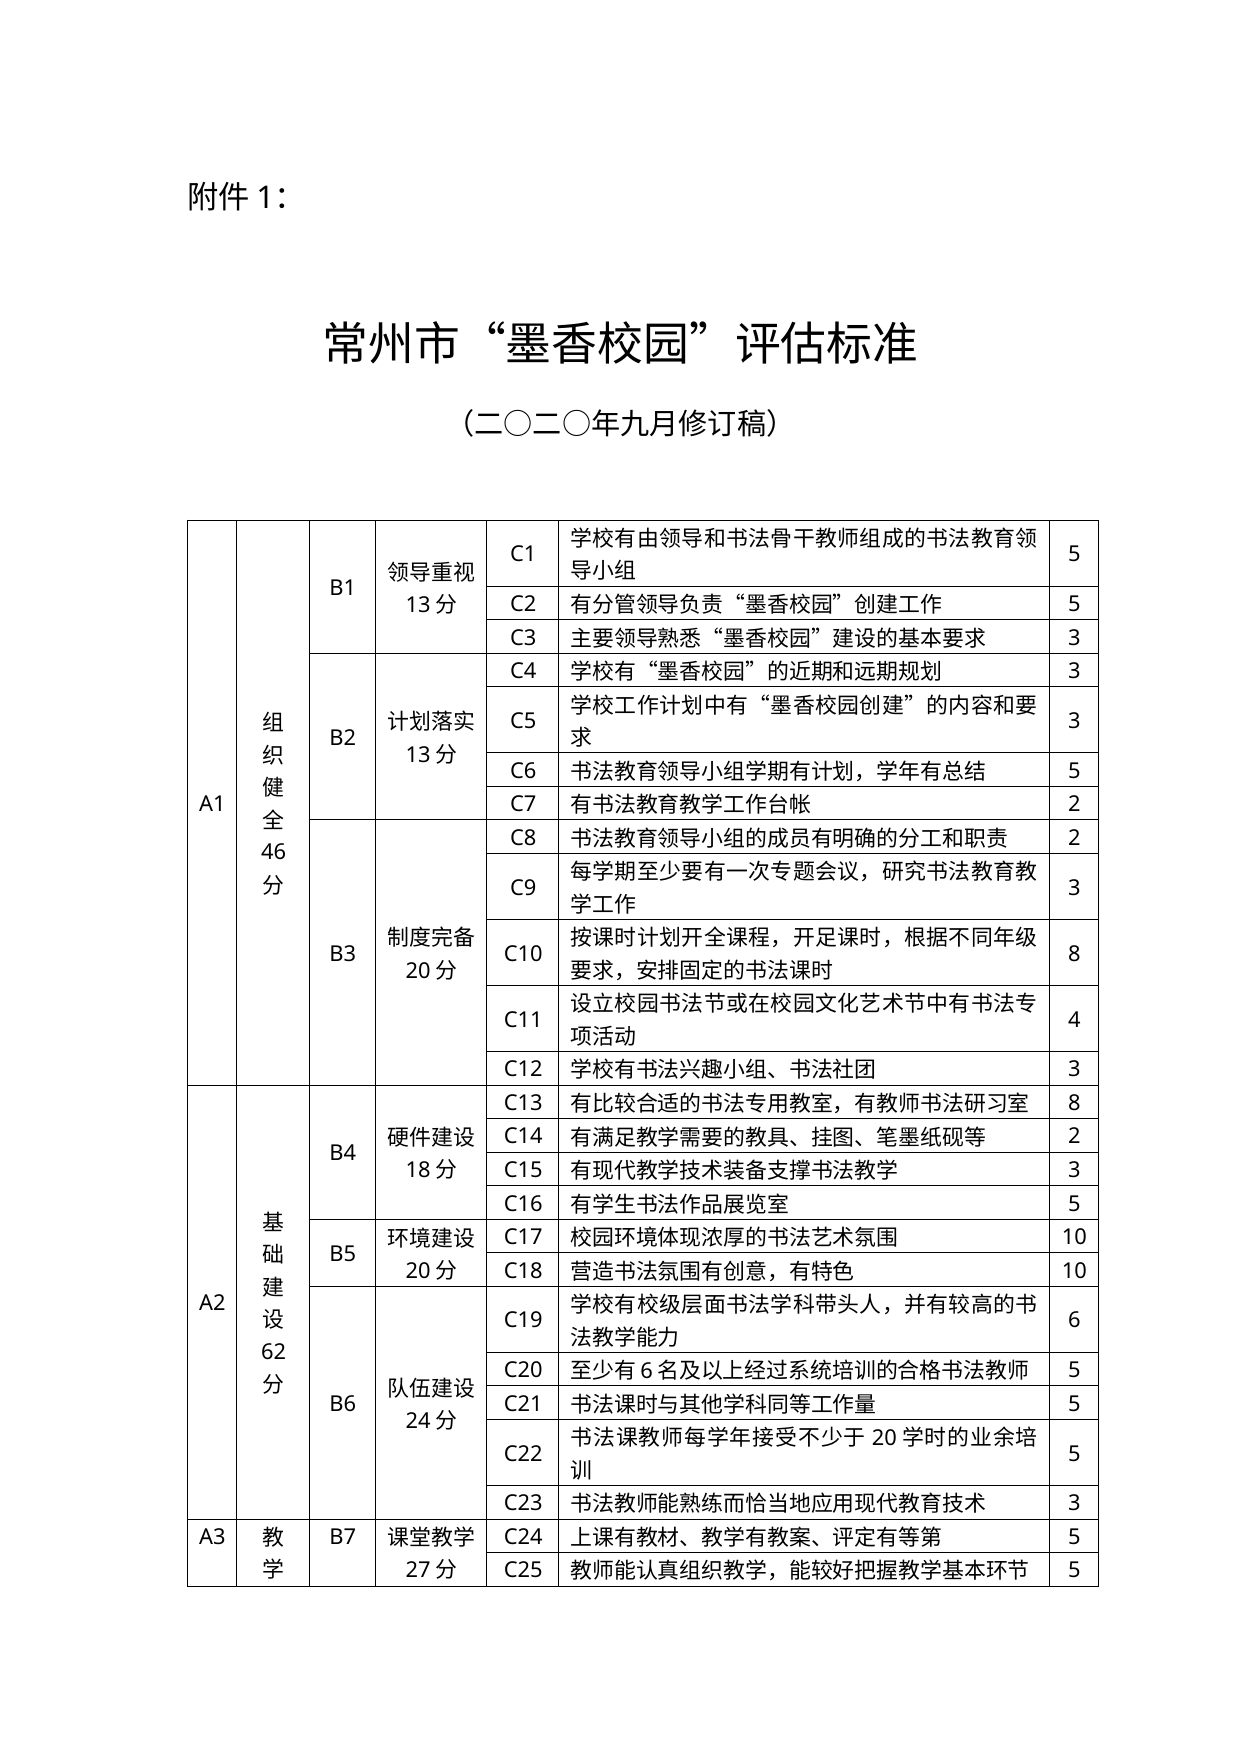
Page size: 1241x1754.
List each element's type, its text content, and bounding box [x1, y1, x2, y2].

table_cell 制度完备 20分 [376, 820, 486, 1084]
table_cell 有满足教学需要的教具、挂图、笔墨纸砚等 [559, 1119, 1049, 1152]
table_cell 10 [1050, 1253, 1098, 1286]
table_cell 至少有6名及以上经过系统培训的合格书法教师 [559, 1353, 1049, 1385]
table_cell 书法教育领导小组学期有计划，学年有总结 [559, 753, 1049, 786]
table_cell 书法课时与其他学科同等工作量 [559, 1386, 1049, 1419]
table_cell C21 [487, 1386, 558, 1419]
table_header 组 织 健 全 46分 [237, 521, 309, 1084]
table_cell 3 [1050, 620, 1098, 653]
table_cell 书法教育领导小组的成员有明确的分工和职责 [559, 820, 1049, 853]
table_cell 教 学 质 量 52分 [237, 1520, 309, 1586]
table_header B1 [310, 521, 375, 653]
table_cell B2 [310, 654, 375, 819]
table_cell 按课时计划开全课程，开足课时，根据不同年级要求，安排固定的书法课时 [559, 920, 1049, 985]
table_cell 有比较合适的书法专用教室，有教师书法研习室 [559, 1086, 1049, 1118]
table_cell 4 [1050, 986, 1098, 1051]
table_cell 10 [1050, 1220, 1098, 1252]
table_cell 2 [1050, 820, 1098, 853]
table_cell C16 [487, 1186, 558, 1219]
table_cell C23 [487, 1486, 558, 1518]
table_cell C22 [487, 1420, 558, 1485]
table_cell C3 [487, 620, 558, 653]
table_cell 每学期至少要有一次专题会议，研究书法教育教学工作 [559, 854, 1049, 919]
table_cell B3 [310, 820, 375, 1084]
table_cell 6 [1050, 1287, 1098, 1352]
table_cell 8 [1050, 920, 1098, 985]
table_cell 5 [1050, 1520, 1098, 1552]
table_cell 5 [1050, 1420, 1098, 1485]
table_cell 校园环境体现浓厚的书法艺术氛围 [559, 1220, 1049, 1252]
table_cell 有学生书法作品展览室 [559, 1186, 1049, 1219]
table_cell 5 [1050, 1553, 1098, 1586]
table_cell C15 [487, 1153, 558, 1185]
table_cell B6 [310, 1287, 375, 1518]
table_cell A2 [188, 1086, 236, 1518]
table_cell 8 [1050, 1086, 1098, 1118]
table_cell C13 [487, 1086, 558, 1118]
table_cell C6 [487, 753, 558, 786]
table_cell 3 [1050, 687, 1098, 752]
table_cell 2 [1050, 1119, 1098, 1152]
table_cell 有分管领导负责“墨香校园”创建工作 [559, 587, 1049, 619]
table_cell C7 [487, 787, 558, 819]
table_cell 主要领导熟悉“墨香校园”建设的基本要求 [559, 620, 1049, 653]
table_cell C20 [487, 1353, 558, 1385]
table_cell C25 [487, 1553, 558, 1586]
table_header 学校有由领导和书法骨干教师组成的书法教育领导小组 [559, 521, 1049, 586]
table_cell C4 [487, 654, 558, 686]
text 附件1： [187, 162, 1053, 227]
table_cell C8 [487, 820, 558, 853]
table_cell 设立校园书法节或在校园文化艺术节中有书法专项活动 [559, 986, 1049, 1051]
table_cell C24 [487, 1520, 558, 1552]
table_cell C11 [487, 986, 558, 1051]
table_cell 5 [1050, 753, 1098, 786]
table_cell 计划落实 13分 [376, 654, 486, 819]
table_cell 营造书法氛围有创意，有特色 [559, 1253, 1049, 1286]
table_cell 3 [1050, 854, 1098, 919]
table_cell 5 [1050, 1186, 1098, 1219]
table_cell C10 [487, 920, 558, 985]
table_cell 基 础 建 设 62分 [237, 1086, 309, 1518]
table_cell 2 [1050, 787, 1098, 819]
table_cell B5 [310, 1220, 375, 1286]
table_cell C12 [487, 1052, 558, 1084]
table_header 5 [1050, 521, 1098, 586]
table_header A1 [188, 521, 236, 1084]
table_cell 有现代教学技术装备支撑书法教学 [559, 1153, 1049, 1185]
table_cell 3 [1050, 1052, 1098, 1084]
table_cell 学校工作计划中有“墨香校园创建”的内容和要求 [559, 687, 1049, 752]
table_header 领导重视 13分 [376, 521, 486, 653]
table_cell 5 [1050, 1353, 1098, 1385]
table_cell 硬件建设 18分 [376, 1086, 486, 1219]
table_cell 学校有校级层面书法学科带头人，并有较高的书法教学能力 [559, 1287, 1049, 1352]
text （二○二○年九月修订稿） [187, 389, 1053, 454]
table_cell 书法课教师每学年接受不少于20学时的业余培训 [559, 1420, 1049, 1485]
table_cell 学校有“墨香校园”的近期和远期规划 [559, 654, 1049, 686]
table_cell C18 [487, 1253, 558, 1286]
table_cell B4 [310, 1086, 375, 1219]
table_cell 5 [1050, 587, 1098, 619]
table_cell 教师能认真组织教学，能较好把握教学基本环节 [559, 1553, 1049, 1586]
table_cell 学校有书法兴趣小组、书法社团 [559, 1052, 1049, 1084]
table_cell 5 [1050, 1386, 1098, 1419]
table_header C1 [487, 521, 558, 586]
table_cell 书法教师能熟练而恰当地应用现代教育技术 [559, 1486, 1049, 1518]
table_cell C19 [487, 1287, 558, 1352]
table_cell 3 [1050, 1153, 1098, 1185]
table_cell C9 [487, 854, 558, 919]
table_cell A3 [188, 1520, 236, 1586]
table_cell 有书法教育教学工作台帐 [559, 787, 1049, 819]
table_cell 队伍建设 24分 [376, 1287, 486, 1518]
table_cell 课堂教学 27分 [376, 1520, 486, 1586]
table_cell C17 [487, 1220, 558, 1252]
table_cell 3 [1050, 1486, 1098, 1518]
table_cell C14 [487, 1119, 558, 1152]
text 常州市“墨香校园”评估标准 [187, 292, 1053, 389]
table_cell 上课有教材、教学有教案、评定有等第 [559, 1520, 1049, 1552]
table_cell C5 [487, 687, 558, 752]
table_cell B7 [310, 1520, 375, 1586]
table_cell C2 [487, 587, 558, 619]
table_cell 环境建设 20分 [376, 1220, 486, 1286]
table_cell 3 [1050, 654, 1098, 686]
